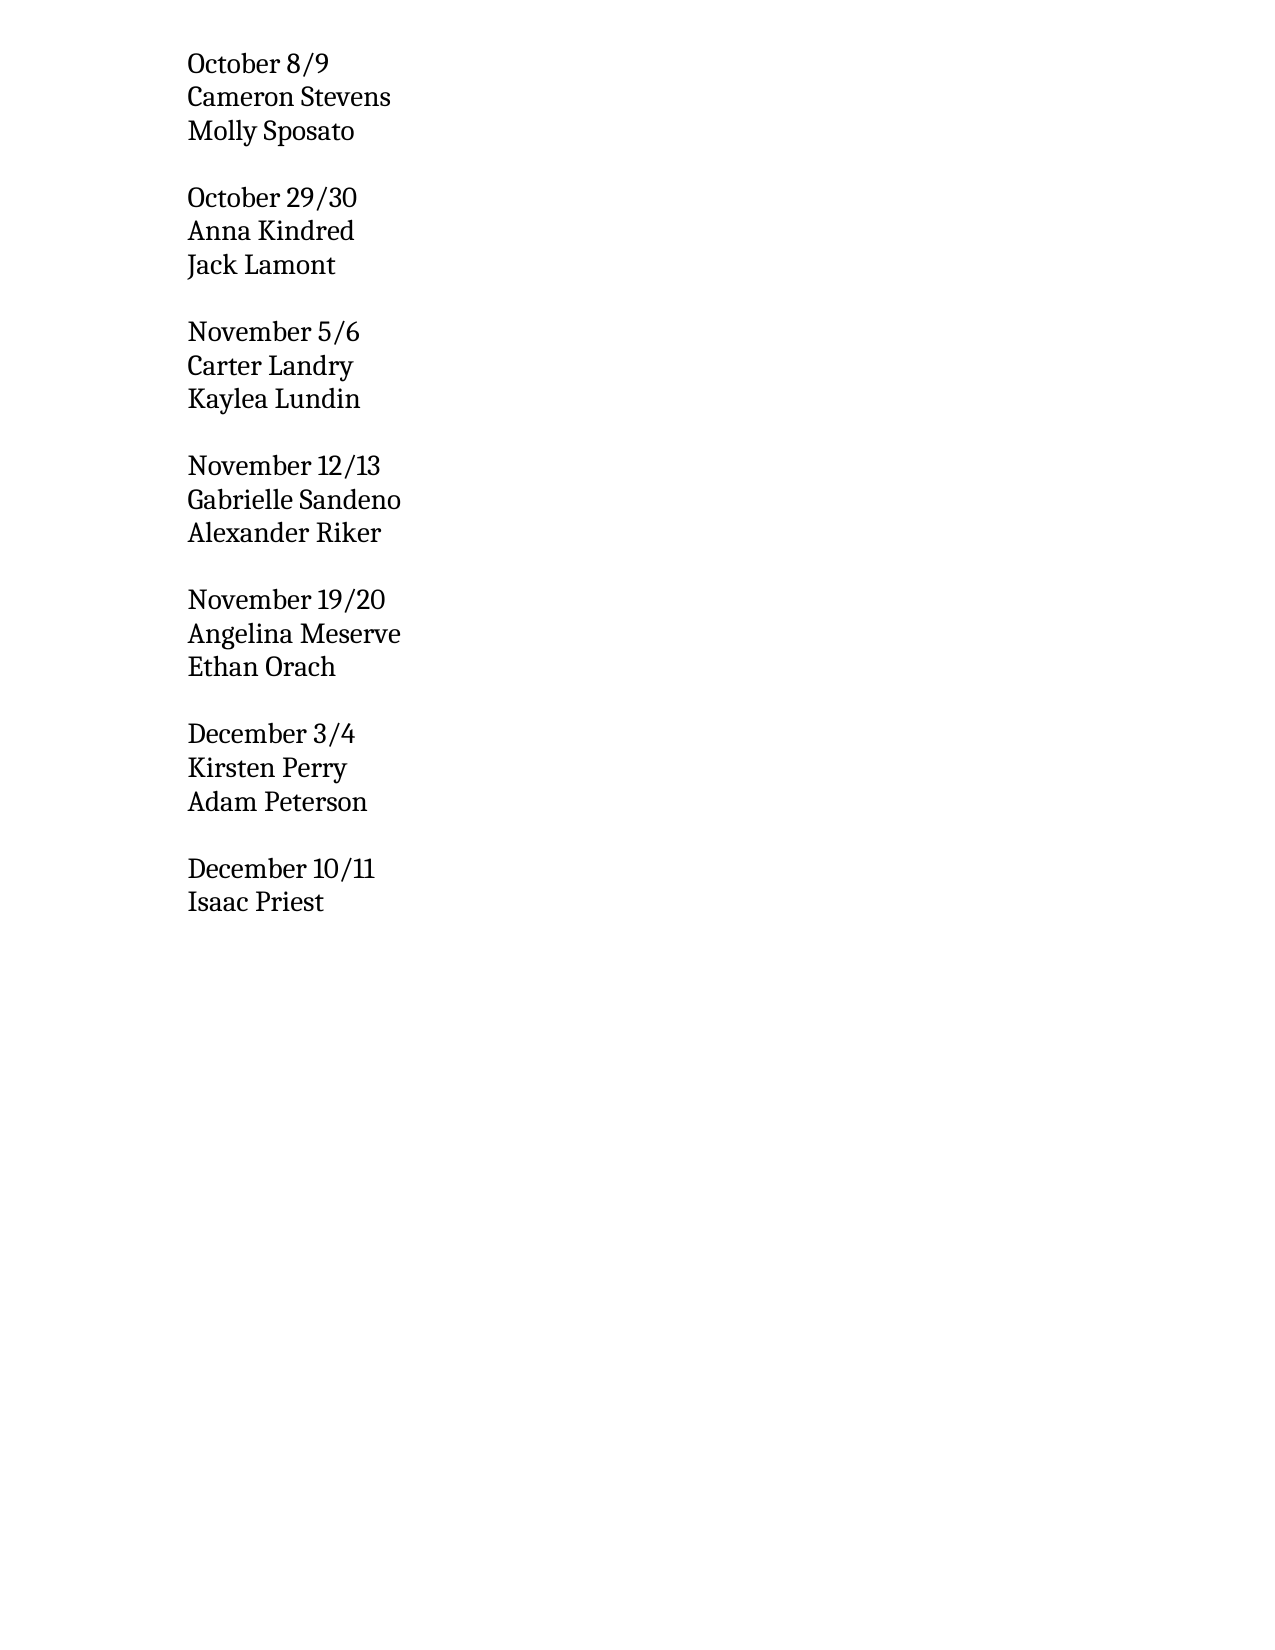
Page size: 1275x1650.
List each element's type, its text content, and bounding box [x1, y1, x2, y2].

text Anna Kindred [187, 214, 1087, 248]
text Cameron Stevens [187, 80, 1087, 114]
text December 10/11 [187, 852, 1087, 885]
text November 12/13 [187, 449, 1087, 483]
text October 29/30 [187, 181, 1087, 214]
text Carter Landry [187, 349, 1087, 382]
text Ethan Orach [187, 651, 1087, 684]
text Alexander Riker [187, 516, 1087, 550]
text October 8/9 [187, 47, 1087, 80]
text Gabrielle Sandeno [187, 483, 1087, 516]
text Molly Sposato [187, 114, 1087, 147]
text Isaac Priest [187, 885, 1087, 919]
text Angelina Meserve [187, 617, 1087, 651]
text November 5/6 [187, 315, 1087, 349]
text Kaylea Lundin [187, 382, 1087, 416]
text November 19/20 [187, 583, 1087, 617]
text Kirsten Perry [187, 751, 1087, 785]
text December 3/4 [187, 718, 1087, 751]
text Jack Lamont [187, 248, 1087, 282]
text Adam Peterson [187, 785, 1087, 818]
